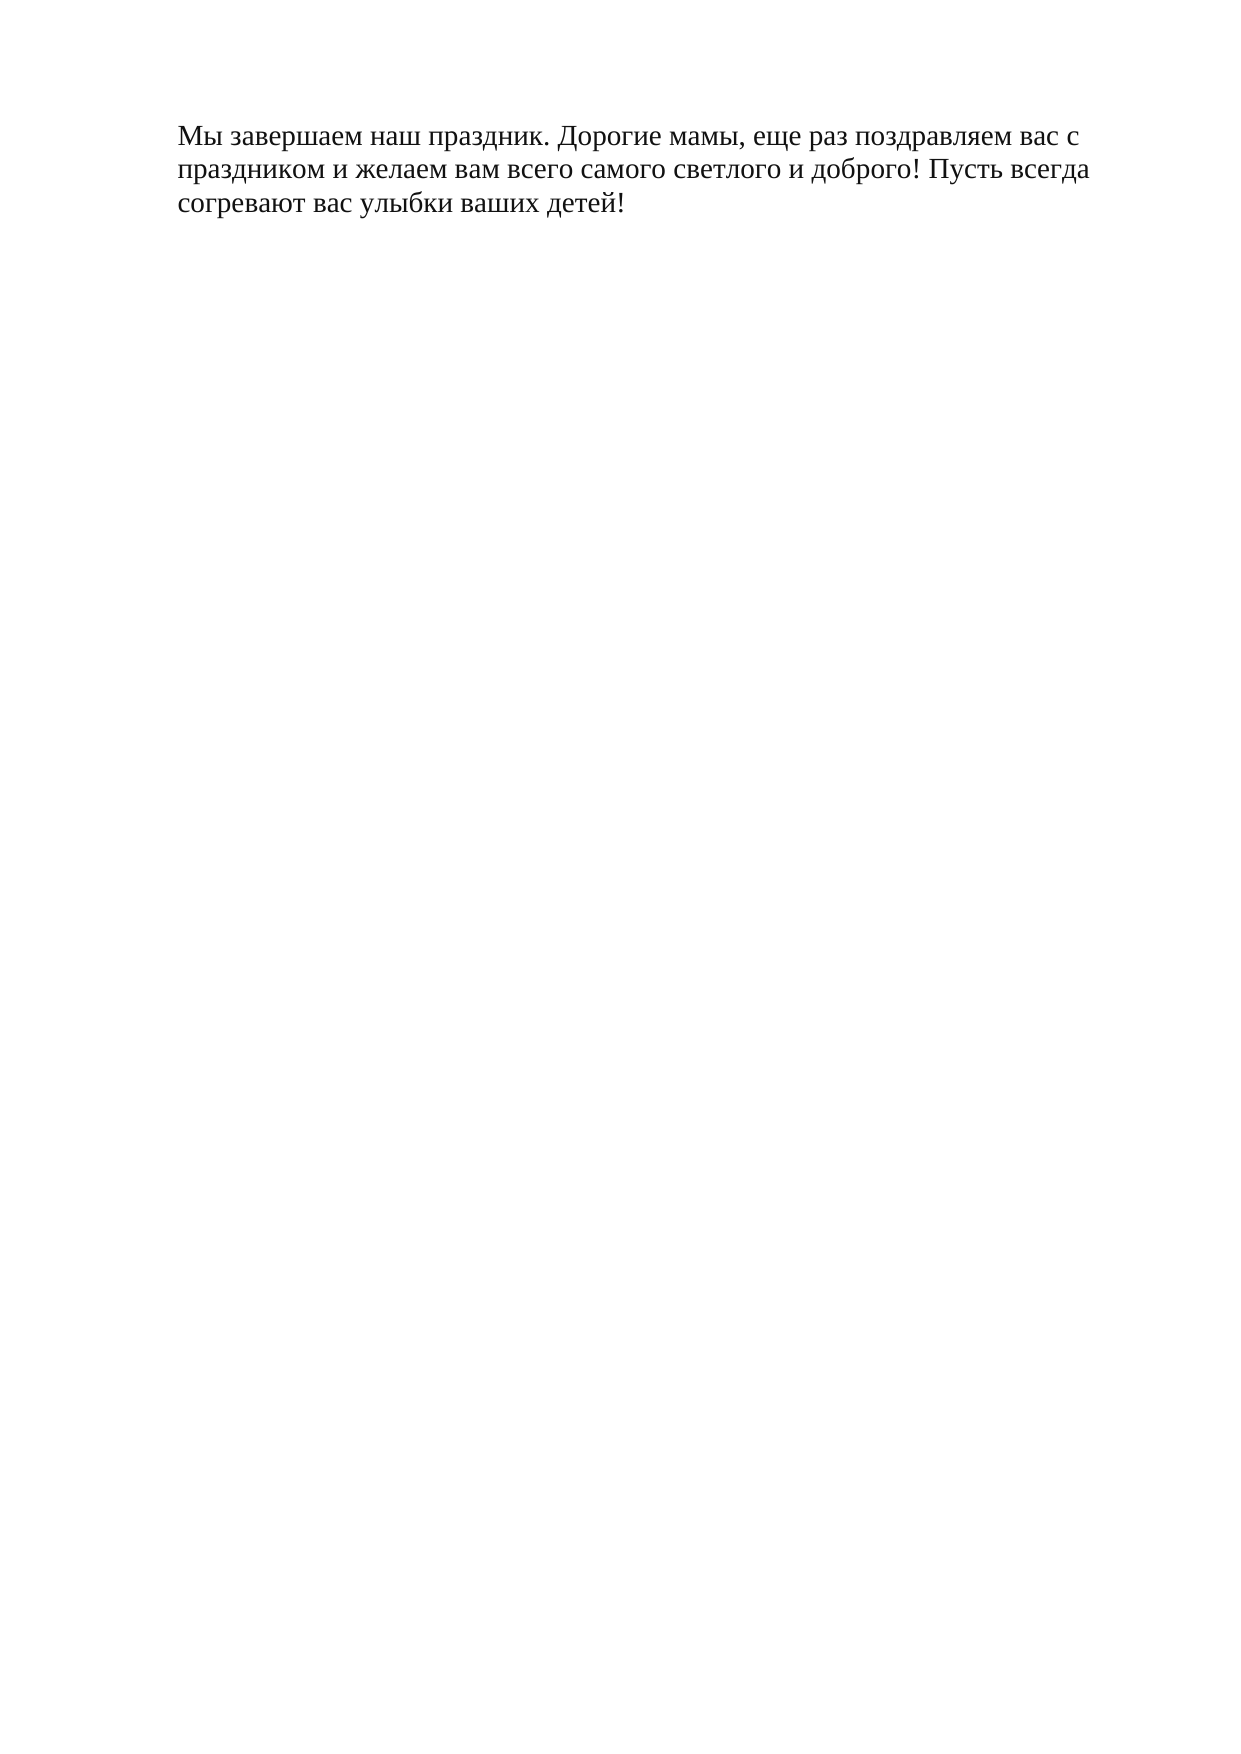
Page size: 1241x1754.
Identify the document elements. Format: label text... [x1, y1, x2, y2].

text Мы завершаем наш праздник. Дорогие мамы, еще раз поздравляем вас с праздником и желаем вам всего самого светлого и доброго! Пусть всегда согревают вас улыбки ваших детей! [177, 118, 1152, 219]
